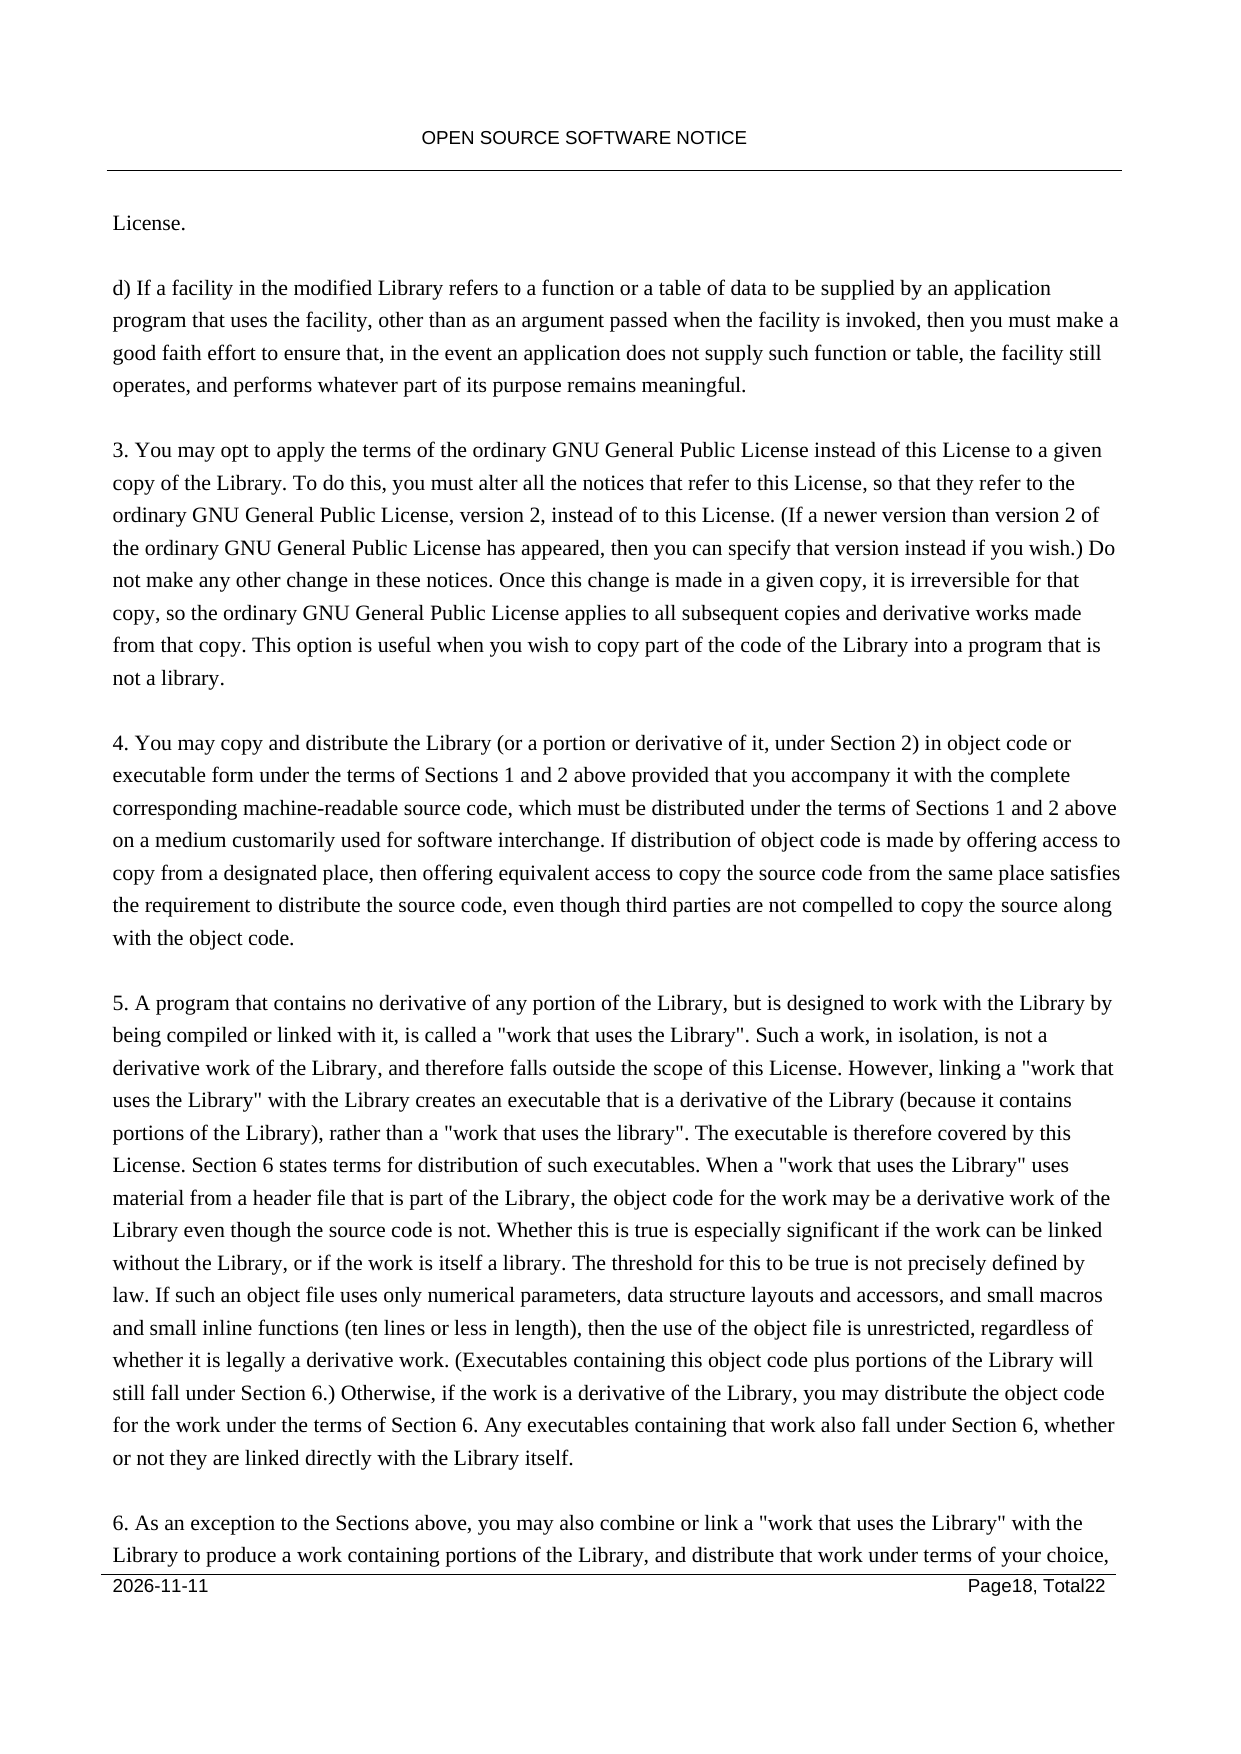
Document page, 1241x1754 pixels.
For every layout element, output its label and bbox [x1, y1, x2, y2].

text [112, 206, 1128, 1571]
